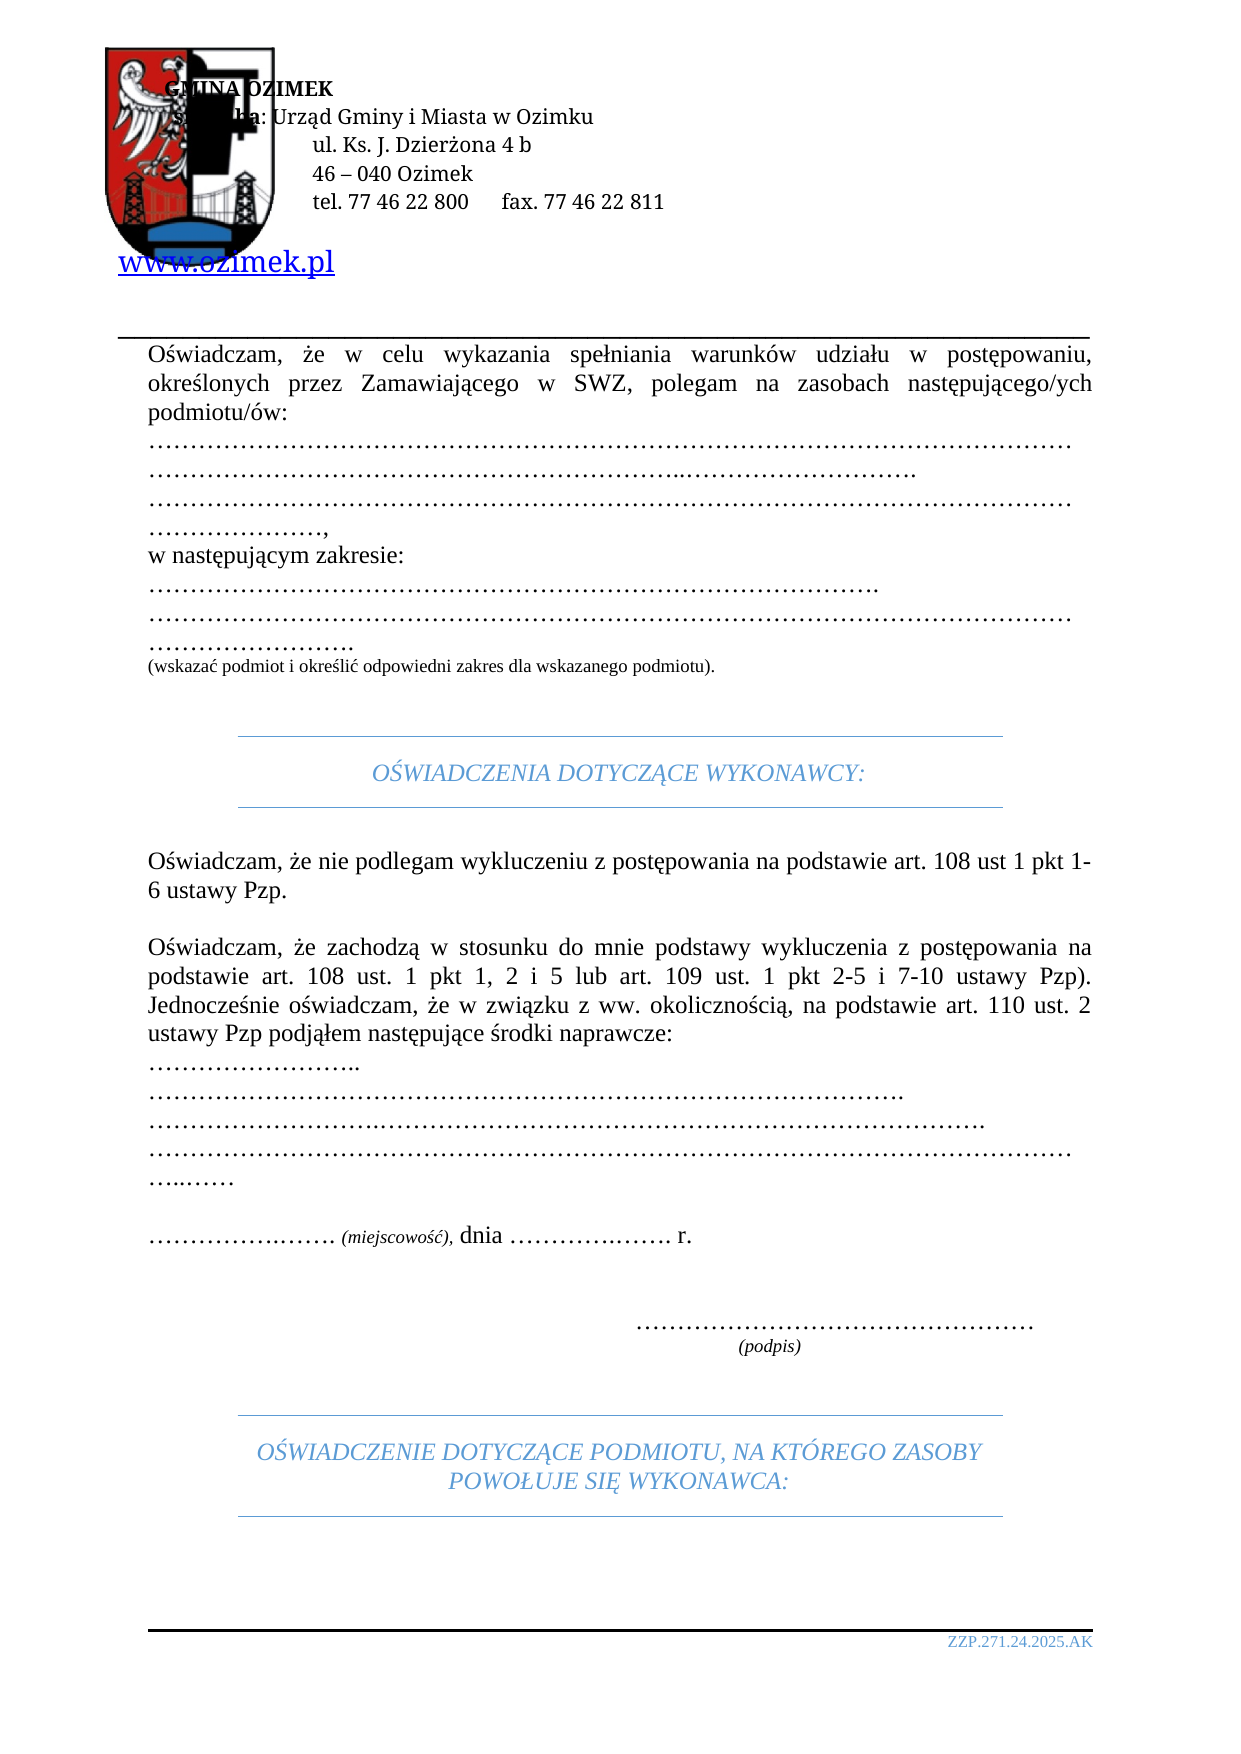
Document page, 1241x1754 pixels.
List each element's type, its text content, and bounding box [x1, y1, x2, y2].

picture [104, 47, 275, 268]
picture [254, 258, 261, 268]
picture [202, 258, 210, 268]
picture [138, 258, 148, 268]
picture [163, 258, 173, 268]
picture [245, 258, 252, 268]
text OŚWIADCZENIA DOTYCZĄCE WYKONAWCY: [238, 737, 1003, 807]
picture [178, 260, 183, 268]
text w następującym zakresie: …………………………………………………………………………….………………………………………………………………………………………………………………………. [148, 540, 1093, 655]
text Oświadczam, że zachodzą w stosunku do mnie podstawy wykluczenia z postępowania na podstawie art. 108 ust. 1 pkt 1, 2 i 5 lub art. 109 ust. 1 pkt 2-5 i 7-10 ustawy Pzp). Jednocześnie oświadczam, że w związku z ww. okolicznością, na podstawie art. 110 ust. 2 ustawy Pzp podjąłem następujące środki naprawcze: [148, 932, 1093, 1047]
text …………….……. (miejscowość), dnia ………….……. r. [148, 1220, 1093, 1248]
picture [128, 260, 133, 268]
text (wskazać podmiot i określić odpowiedni zakres dla wskazanego podmiotu). [148, 655, 1093, 677]
text ………………………………………… (podpis) [635, 1306, 1093, 1356]
text Oświadczam, że w celu wykazania spełniania warunków udziału w postępowaniu, określonych przez Zamawiającego w SWZ, polegam na zasobach następującego/ych podmiotu/ów: …………………………………………………………………………………………………………………………………………………………..……………………….……………………………………………………………………………………………………………………, [148, 339, 1093, 540]
text Oświadczam, że nie podlegam wykluczeniu z postępowania na podstawie art. 108 ust 1 pkt 1-6 ustawy Pzp. [148, 846, 1093, 903]
picture [153, 260, 158, 268]
text OŚWIADCZENIE DOTYCZĄCE PODMIOTU, NA KTÓREGO ZASOBY POWOŁUJE SIĘ WYKONAWCA: [238, 1416, 1003, 1516]
text ……………………..……………………………………………………………………………….……………………….……………………………………………………………….……………………………………………………………………………………………………..…… [148, 1047, 1093, 1191]
picture [267, 82, 275, 95]
